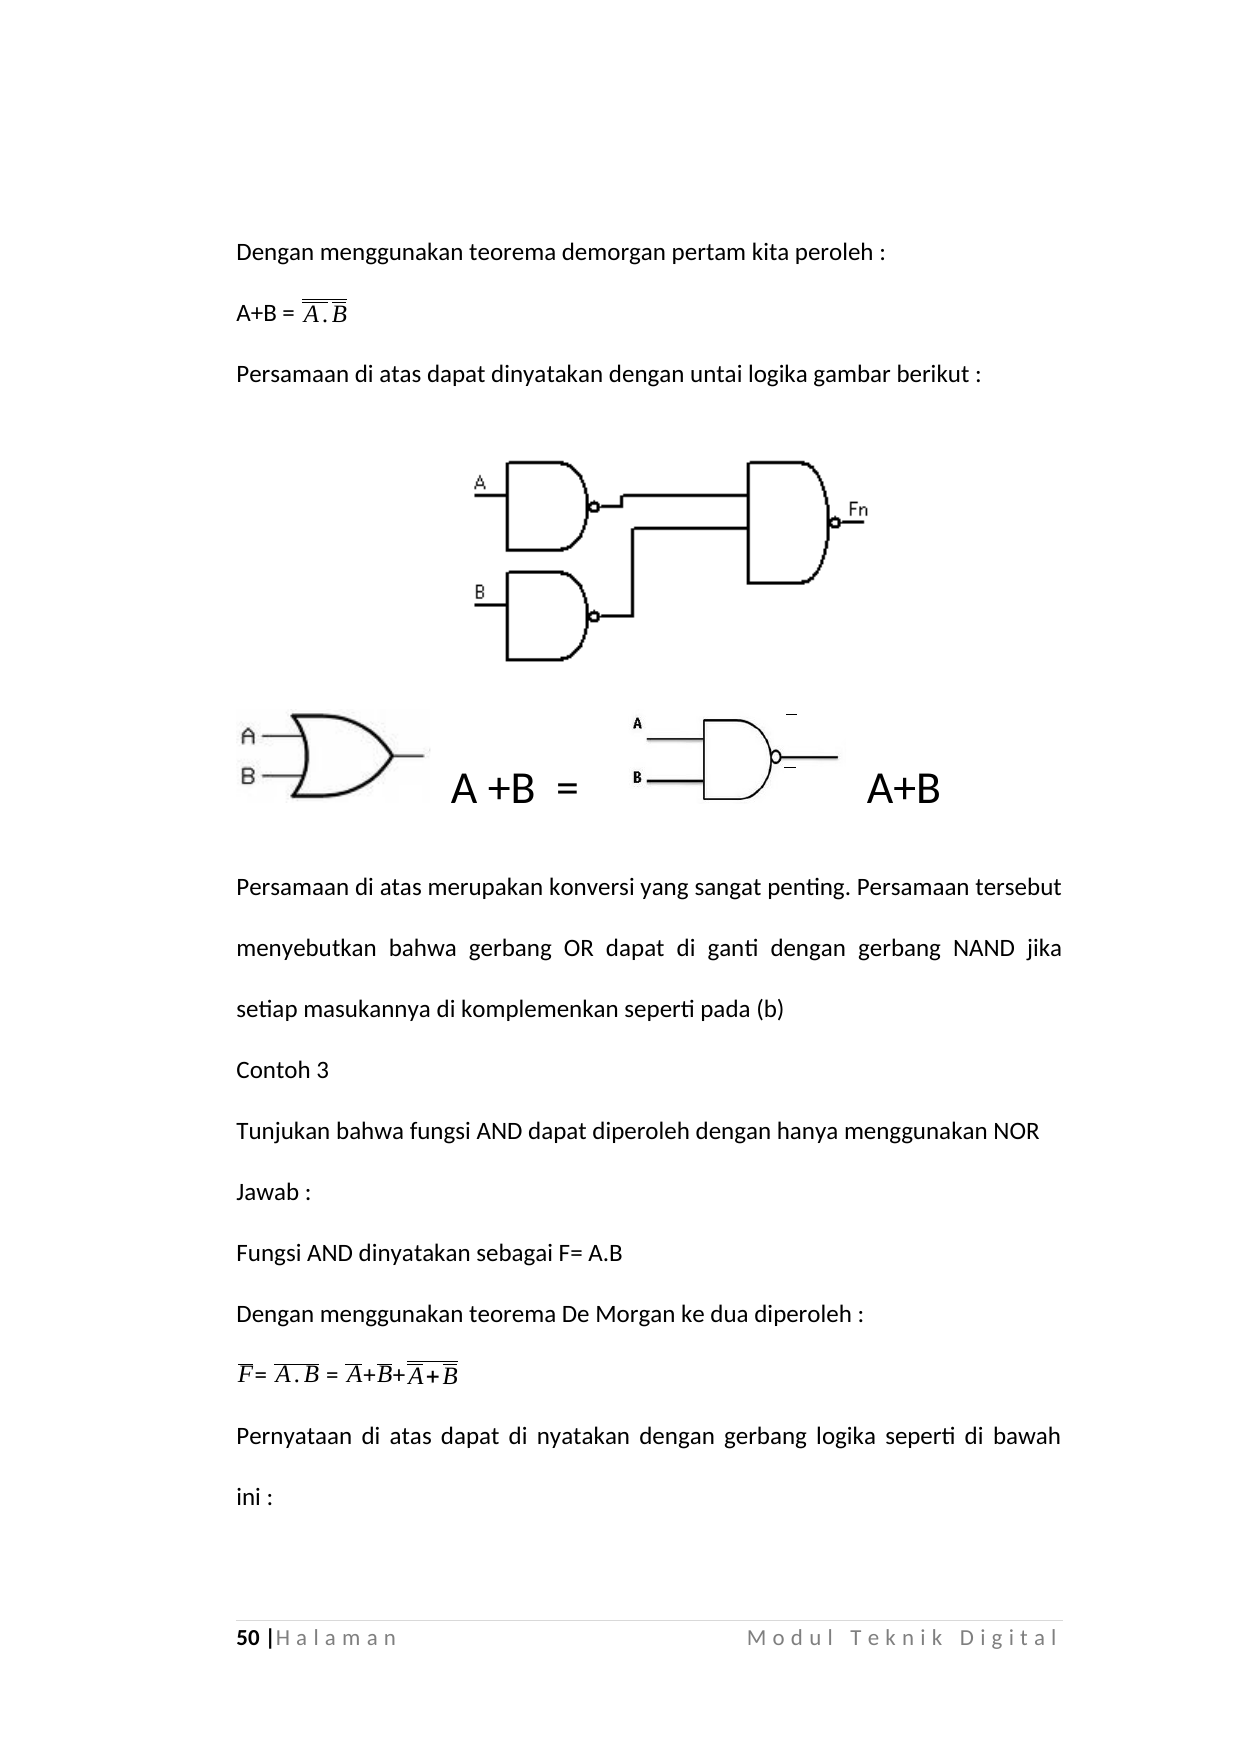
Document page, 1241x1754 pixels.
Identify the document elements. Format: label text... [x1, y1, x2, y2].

text Dengan menggunakan teorema De Morgan ke dua diperoleh : [236, 1298, 1063, 1329]
text Tunjukan bahwa fungsi AND dapat diperoleh dengan hanya menggunakan NOR [236, 1115, 1063, 1146]
text Fungsi AND dinyatakan sebagai F= A.B [236, 1237, 1063, 1268]
text Persamaan di atas merupakan konversi yang sangat penting. Persamaan tersebut menyebutkan bahwa gerbang OR dapat di ganti dengan gerbang NAND jika setiap masukannya di komplemenkan seperti pada (b) [236, 871, 1063, 1023]
picture [236, 709, 431, 803]
text A+B = [236, 297, 1063, 328]
text Persamaan di atas dapat dinyatakan dengan untai logika gambar berikut : [236, 358, 1063, 389]
text = = ++ [236, 1359, 1063, 1390]
text Dengan menggunakan teorema demorgan pertam kita peroleh : [236, 236, 1063, 267]
text Contoh 3 [236, 1054, 1063, 1084]
picture [420, 419, 880, 682]
picture [611, 709, 847, 804]
text Jawab : [236, 1176, 1063, 1207]
text Pernyataan di atas dapat di nyatakan dengan gerbang logika seperti di bawah ini : [236, 1420, 1063, 1512]
